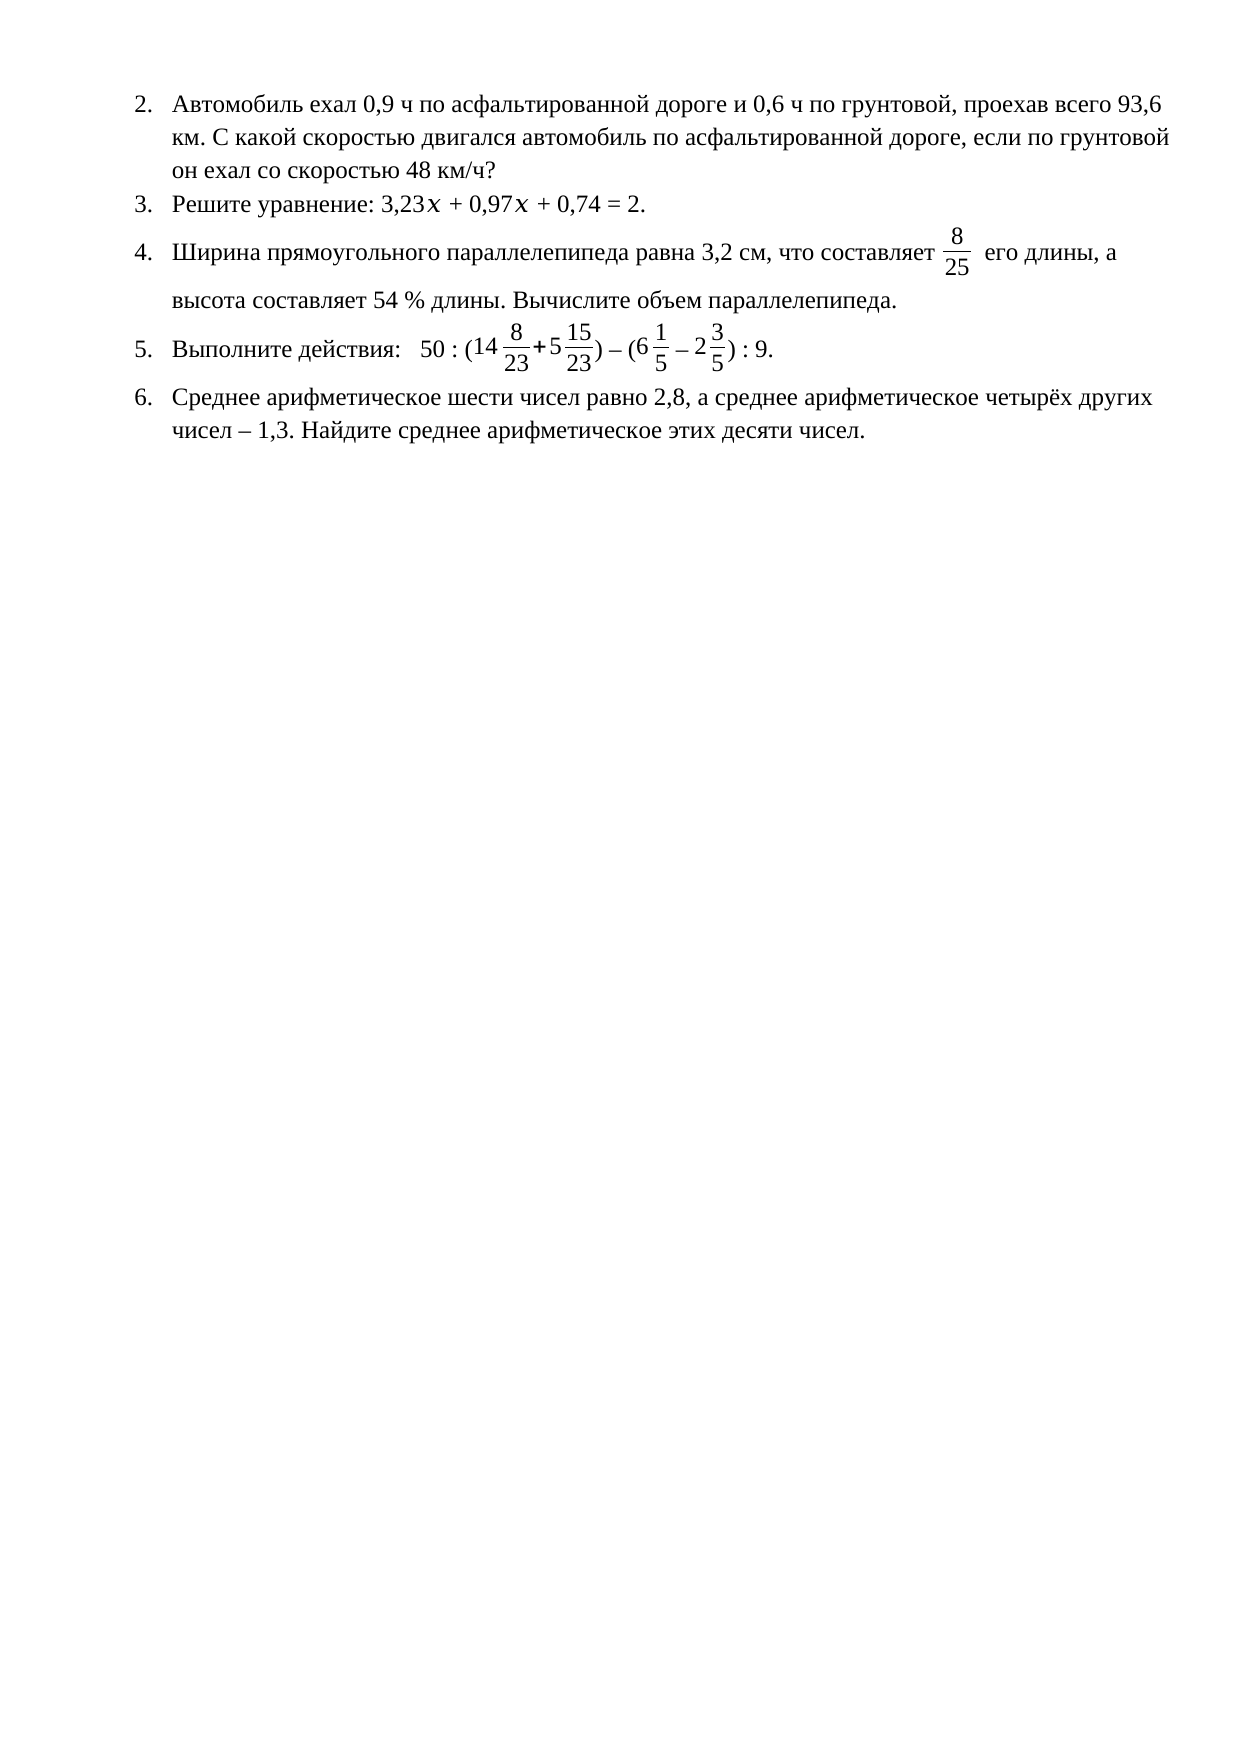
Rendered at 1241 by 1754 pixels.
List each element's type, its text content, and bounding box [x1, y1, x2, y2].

list Выполните действия: 50 : () – ( – ) : 9. [134, 319, 1181, 378]
list Автомобиль ехал 0,9 ч по асфальтированной дороге и 0,6 ч по грунтовой, проехав всего 93,6 км. С какой скоростью двигался автомобиль по асфальтированной дороге, если по грунтовой он ехал со скоростью 48 км/ч? [134, 89, 1181, 183]
list Ширина прямоугольного параллелепипеда равна 3,2 см, что составляет его длины, а высота составляет 54 % длины. Вычислите объем параллелепипеда. [134, 222, 1181, 314]
list Среднее арифметическое шести чисел равно 2,8, а среднее арифметическое четырёх других чисел – 1,3. Найдите среднее арифметическое этих десяти чисел. [134, 382, 1181, 444]
list Решите уравнение: 3,23𝑥 + 0,97𝑥 + 0,74 = 2. [134, 188, 1181, 218]
